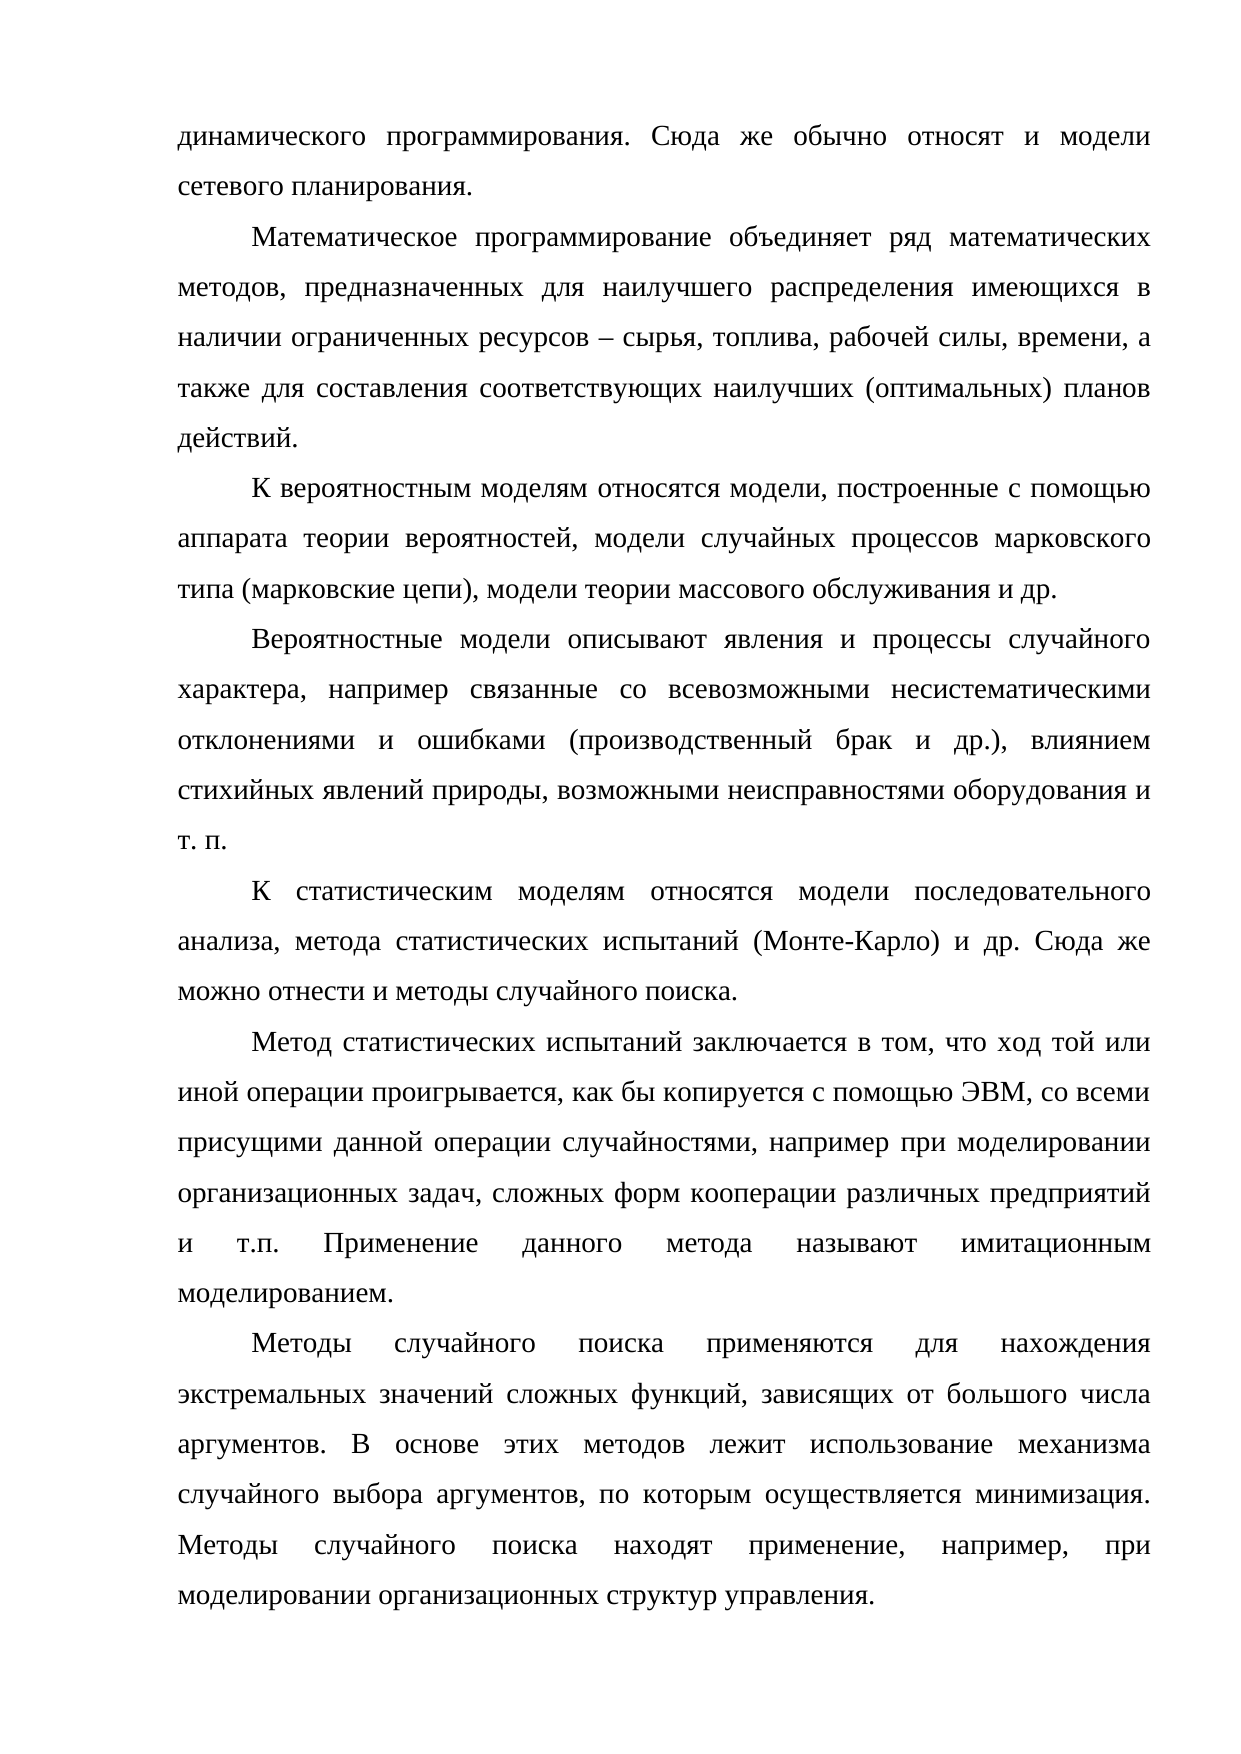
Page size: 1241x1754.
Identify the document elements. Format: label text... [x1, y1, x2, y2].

text Метод статистических испытаний заключается в том, что ход той или иной операции проигрывается, как бы копируется с помощью ЭВМ, со всеми присущими данной операции случайностями, например при моделировании организационных задач, сложных форм кооперации различных предприятий и т.п. Применение данного метода называют имитационным моделированием. [177, 1024, 1152, 1309]
text Вероятностные модели описывают явления и процессы случайного характера, например связанные со всевозможными несистематическими отклонениями и ошибками (производственный брак и др.), влиянием стихийных явлений природы, возможными неисправностями оборудования и т. п. [177, 621, 1152, 856]
text К вероятностным моделям относятся модели, построенные с помощью аппарата теории вероятностей, модели случайных процессов марковского типа (марковские цепи), модели теории массового обслуживания и др. [177, 470, 1152, 604]
text Методы случайного поиска применяются для нахождения экстремальных значений сложных функций, зависящих от большого числа аргументов. В основе этих методов лежит использование механизма случайного выбора аргументов, по которым осуществляется минимизация. Методы случайного поиска находят применение, например, при моделировании организационных структур управления. [177, 1326, 1152, 1611]
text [177, 118, 1152, 202]
text К статистическим моделям относятся модели последовательного анализа, метода статистических испытаний (Монте-Карло) и др. Сюда же можно отнести и методы случайного поиска. [177, 873, 1152, 1007]
text Математическое программирование объединяет ряд математических методов, предназначенных для наилучшего распределения имеющихся в наличии ограниченных ресурсов – сырья, топлива, рабочей силы, времени, а также для составления соответствующих наилучших (оптимальных) планов действий. [177, 219, 1152, 453]
